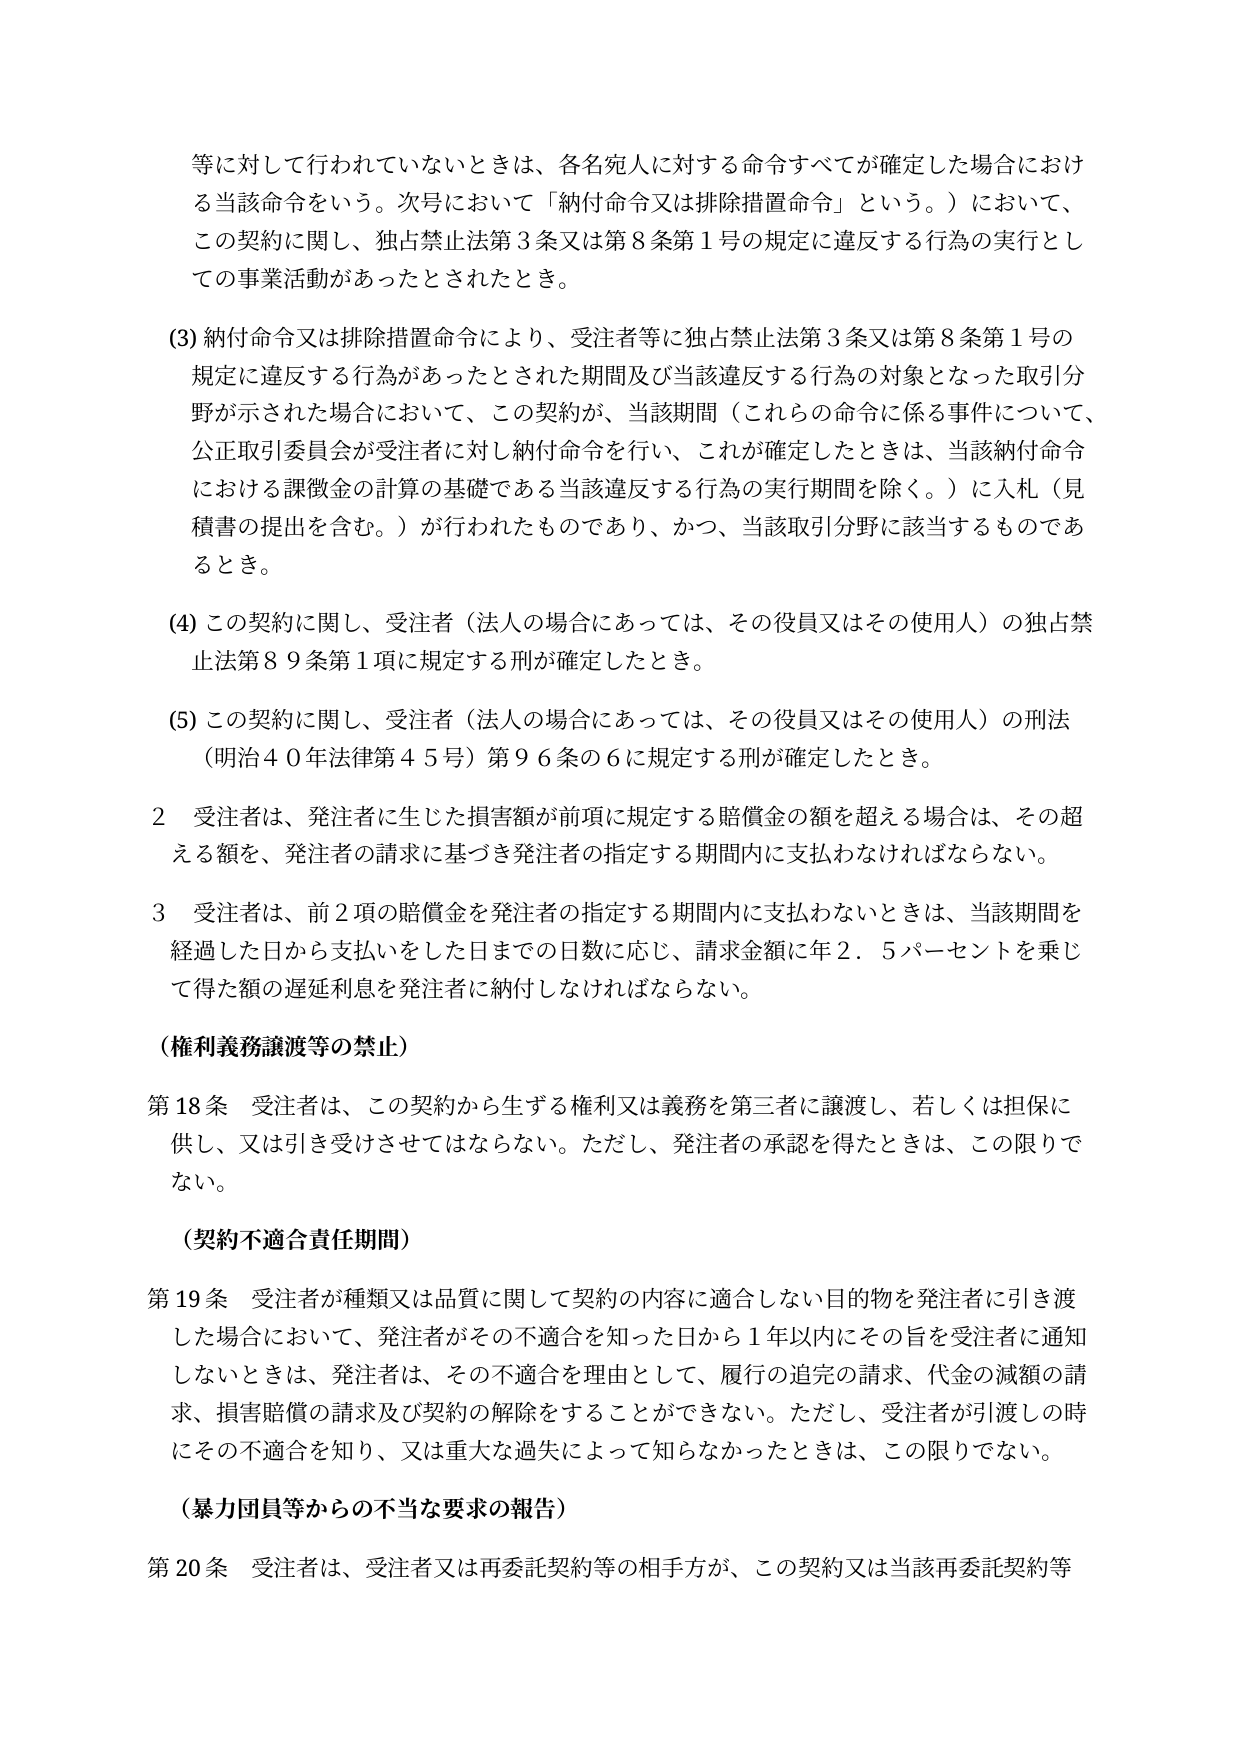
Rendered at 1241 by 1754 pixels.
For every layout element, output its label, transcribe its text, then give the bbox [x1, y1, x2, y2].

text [168, 148, 1093, 294]
text ３ 受注者は、前２項の賠償金を発注者の指定する期間内に支払わないときは、当該期間を経過した日から支払いをした日までの日数に応じ、請求金額に年２．５パーセントを乗じて得た額の遅延利息を発注者に納付しなければならない。 [148, 895, 1093, 1004]
text ２ 受注者は、発注者に生じた損害額が前項に規定する賠償金の額を超える場合は、その超える額を、発注者の請求に基づき発注者の指定する期間内に支払わなければならない。 [148, 799, 1093, 869]
text （権利義務譲渡等の禁止） [148, 1029, 1093, 1062]
text (3) 納付命令又は排除措置命令により、受注者等に独占禁止法第３条又は第８条第１号の規定に違反する行為があったとされた期間及び当該違反する行為の対象となった取引分野が示された場合において、この契約が、当該期間（これらの命令に係る事件について、公正取引委員会が受注者に対し納付命令を行い、これが確定したときは、当該納付命令における課徴金の計算の基礎である当該違反する行為の実行期間を除く。）に入札（見積書の提出を含む。）が行われたものであり、かつ、当該取引分野に該当するものであるとき。 [168, 320, 1093, 580]
text （契約不適合責任期間） [148, 1223, 1093, 1256]
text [148, 1550, 1093, 1583]
text （暴力団員等からの不当な要求の報告） [168, 1491, 1093, 1524]
text 第19条 受注者が種類又は品質に関して契約の内容に適合しない目的物を発注者に引き渡した場合において、発注者がその不適合を知った日から１年以内にその旨を受注者に通知しないときは、発注者は、その不適合を理由として、履行の追完の請求、代金の減額の請求、損害賠償の請求及び契約の解除をすることができない。ただし、受注者が引渡しの時にその不適合を知り、又は重大な過失によって知らなかったときは、この限りでない。 [148, 1281, 1093, 1466]
text (5) この契約に関し、受注者（法人の場合にあっては、その役員又はその使用人）の刑法（明治４０年法律第４５号）第９６条の６に規定する刑が確定したとき。 [168, 702, 1093, 773]
text 第18条 受注者は、この契約から生ずる権利又は義務を第三者に譲渡し、若しくは担保に供し、又は引き受けさせてはならない。ただし、発注者の承認を得たときは、この限りでない。 [148, 1088, 1093, 1197]
text (4) この契約に関し、受注者（法人の場合にあっては、その役員又はその使用人）の独占禁止法第８９条第１項に規定する刑が確定したとき。 [168, 605, 1093, 676]
